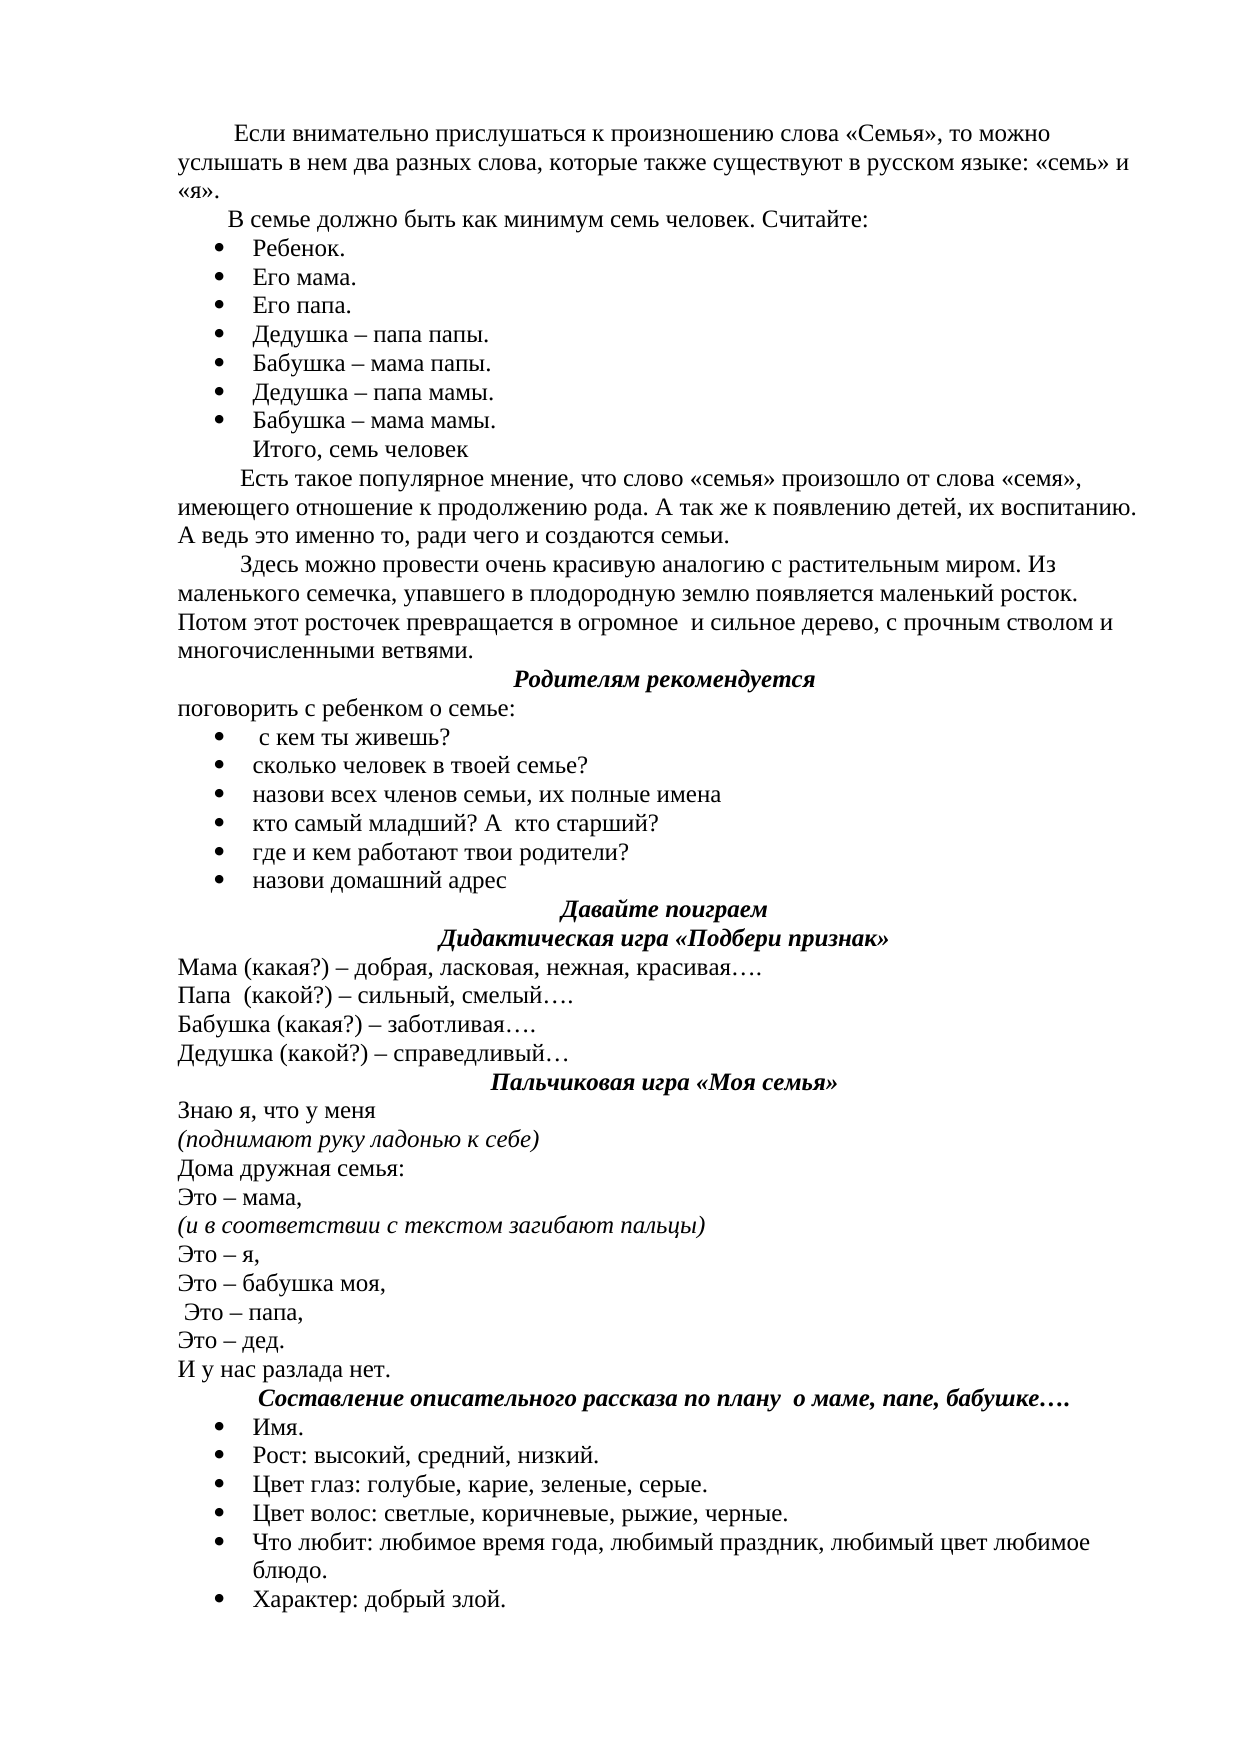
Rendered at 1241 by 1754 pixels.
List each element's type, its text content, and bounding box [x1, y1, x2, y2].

list Бабушка – мама мамы. [215, 406, 1152, 434]
text Есть такое популярное мнение, что слово «семья» произошло от слова «семя», имеющего отношение к продолжению рода. А так же к появлению детей, их воспитанию. А ведь это именно то, ради чего и создаются семьи. [177, 463, 1152, 549]
list Его папа. [215, 291, 1152, 319]
text (и в соответствии с текстом загибают пальцы) Это – я, [177, 1211, 1152, 1268]
list кто самый младший? А кто старший? [215, 808, 1152, 837]
list назови домашний адрес [215, 866, 1152, 894]
text Это – мама, [177, 1182, 1152, 1211]
text (поднимают руку ладонью к себе) Дома дружная семья: [177, 1124, 1152, 1182]
list Цвет глаз: голубые, карие, зеленые, серые. [215, 1469, 1152, 1498]
text Дидактическая игра «Подбери признак» [177, 923, 1152, 952]
text Составление описательного рассказа по плану о маме, папе, бабушке…. [177, 1383, 1152, 1412]
list Имя. [215, 1412, 1152, 1441]
text Папа (какой?) – сильный, смелый…. [177, 981, 1152, 1009]
text Давайте поиграем [177, 894, 1152, 923]
list Его мама. [215, 262, 1152, 291]
list с кем ты живешь? [215, 722, 1152, 751]
text Это – бабушка моя, [177, 1268, 1152, 1297]
list Характер: добрый злой. [215, 1584, 1152, 1613]
text Мама (какая?) – добрая, ласковая, нежная, красивая…. [177, 952, 1152, 981]
text В семье должно быть как минимум семь человек. Считайте: [177, 204, 1152, 233]
text Знаю я, что у меня [177, 1096, 1152, 1124]
text Итого, семь человек [252, 434, 1152, 463]
list Дедушка – папа папы. [215, 319, 1152, 348]
text Это – папа, Это – дед. И у нас разлада нет. [177, 1297, 1152, 1383]
list Ребенок. [215, 233, 1152, 262]
list Бабушка – мама папы. [215, 348, 1152, 377]
list где и кем работают твои родители? [215, 837, 1152, 866]
list Дедушка – папа мамы. [215, 377, 1152, 406]
text Родителям рекомендуется [177, 664, 1152, 693]
list Что любит: любимое время года, любимый праздник, любимый цвет любимое блюдо. [215, 1527, 1152, 1584]
list Цвет волос: светлые, коричневые, рыжие, черные. [215, 1498, 1152, 1527]
list Рост: высокий, средний, низкий. [215, 1441, 1152, 1469]
text Дедушка (какой?) – справедливый… [177, 1038, 1152, 1067]
text Бабушка (какая?) – заботливая…. [177, 1009, 1152, 1038]
text Здесь можно провести очень красивую аналогию с растительным миром. Из маленького семечка, упавшего в плодородную землю появляется маленький росток. Потом этот росточек превращается в огромное и сильное дерево, с прочным стволом и многочисленными ветвями. [177, 549, 1152, 664]
text Пальчиковая игра «Моя семья» [177, 1067, 1152, 1096]
list назови всех членов семьи, их полные имена [215, 779, 1152, 808]
text поговорить с ребенком о семье: [177, 693, 1152, 722]
text Если внимательно прислушаться к произношению слова «Семья», то можно услышать в нем два разных слова, которые также существуют в русском языке: «семь» и «я». [177, 118, 1152, 204]
list сколько человек в твоей семье? [215, 751, 1152, 779]
